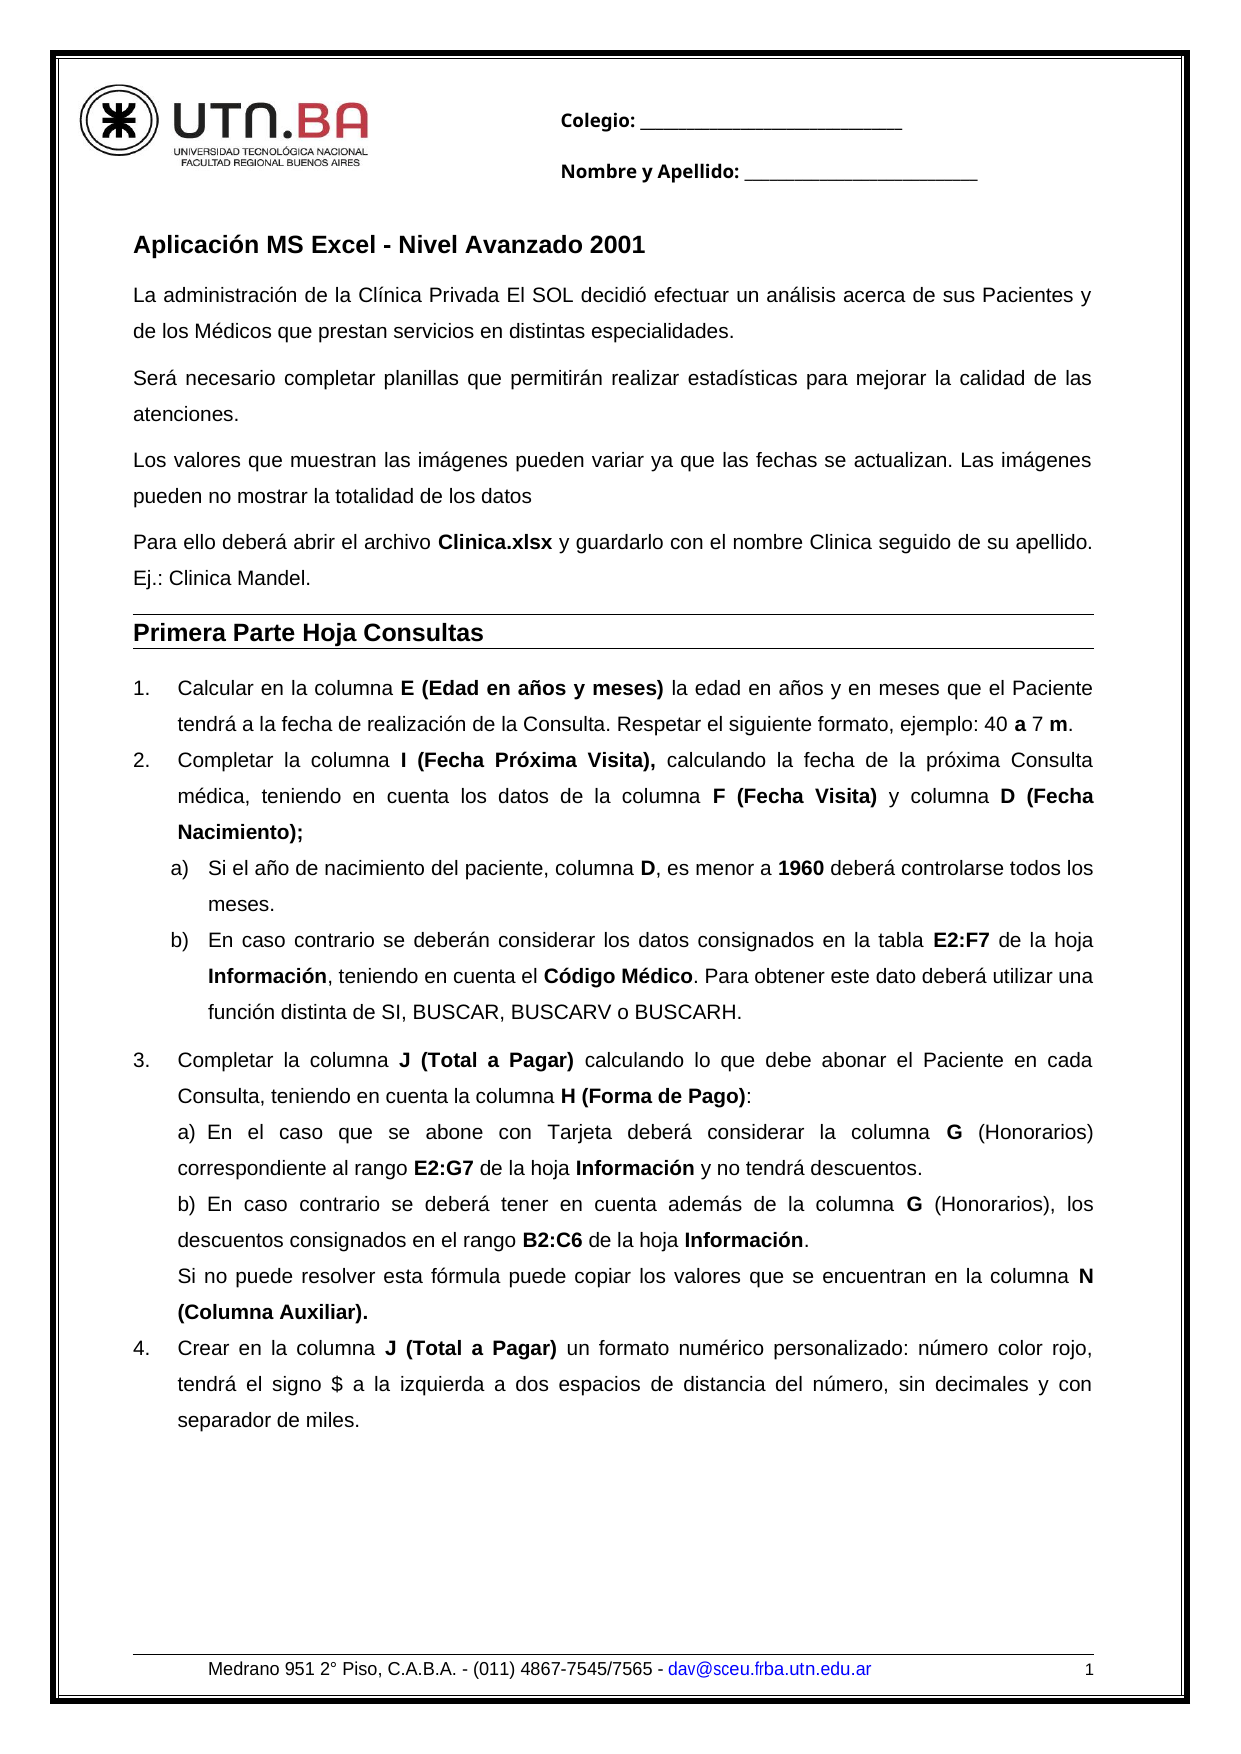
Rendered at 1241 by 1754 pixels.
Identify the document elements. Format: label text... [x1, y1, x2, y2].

text Los valores que muestran las imágenes pueden variar ya que las fechas se actualizan. Las imágenes pueden no mostrar la totalidad de los datos [133, 448, 1094, 508]
list Calcular en la columna E (Edad en años y meses) la edad en años y en meses que el Paciente tendrá a la fecha de realización de la Consulta. Respetar el siguiente formato, ejemplo: 40 a 7 m. [133, 676, 1094, 736]
list Crear en la columna J (Total a Pagar) un formato numérico personalizado: número color rojo, tendrá el signo $ a la izquierda a dos espacios de distancia del número, sin decimales y con separador de miles. [133, 1336, 1094, 1431]
list En caso contrario se deberán considerar los datos consignados en la tabla E2:F7 de la hoja Información, teniendo en cuenta el Código Médico. Para obtener este dato deberá utilizar una función distinta de SI, BUSCAR, BUSCARV o BUSCARH. [170, 928, 1094, 1024]
list Completar la columna I (Fecha Próxima Visita), calculando la fecha de la próxima Consulta médica, teniendo en cuenta los datos de la columna F (Fecha Visita) y columna D (Fecha Nacimiento); [133, 748, 1094, 844]
subtitle Primera Parte Hoja Consultas [133, 615, 1094, 648]
list En caso contrario se deberá tener en cuenta además de la columna G (Honorarios), los descuentos consignados en el rango B2:C6 de la hoja Información. [177, 1192, 1094, 1252]
text Será necesario completar planillas que permitirán realizar estadísticas para mejorar la calidad de las atenciones. [133, 365, 1094, 425]
text La administración de la Clínica Privada El SOL decidió efectuar un análisis acerca de sus Pacientes y de los Médicos que prestan servicios en distintas especialidades. [133, 283, 1094, 343]
picture [75, 82, 371, 171]
text Si no puede resolver esta fórmula puede copiar los valores que se encuentran en la columna N (Columna Auxiliar). [177, 1264, 1094, 1324]
text Aplicación MS Excel - Nivel Avanzado 2001 [133, 229, 1094, 258]
list Completar la columna J (Total a Pagar) calculando lo que debe abonar el Paciente en cada Consulta, teniendo en cuenta la columna H (Forma de Pago): [133, 1048, 1094, 1108]
list Si el año de nacimiento del paciente, columna D, es menor a 1960 deberá controlarse todos los meses. [170, 856, 1094, 916]
list En el caso que se abone con Tarjeta deberá considerar la columna G (Honorarios) correspondiente al rango E2:G7 de la hoja Información y no tendrá descuentos. [177, 1120, 1094, 1180]
text Para ello deberá abrir el archivo Clinica.xlsx y guardarlo con el nombre Clinica seguido de su apellido. Ej.: Clinica Mandel. [133, 530, 1094, 590]
